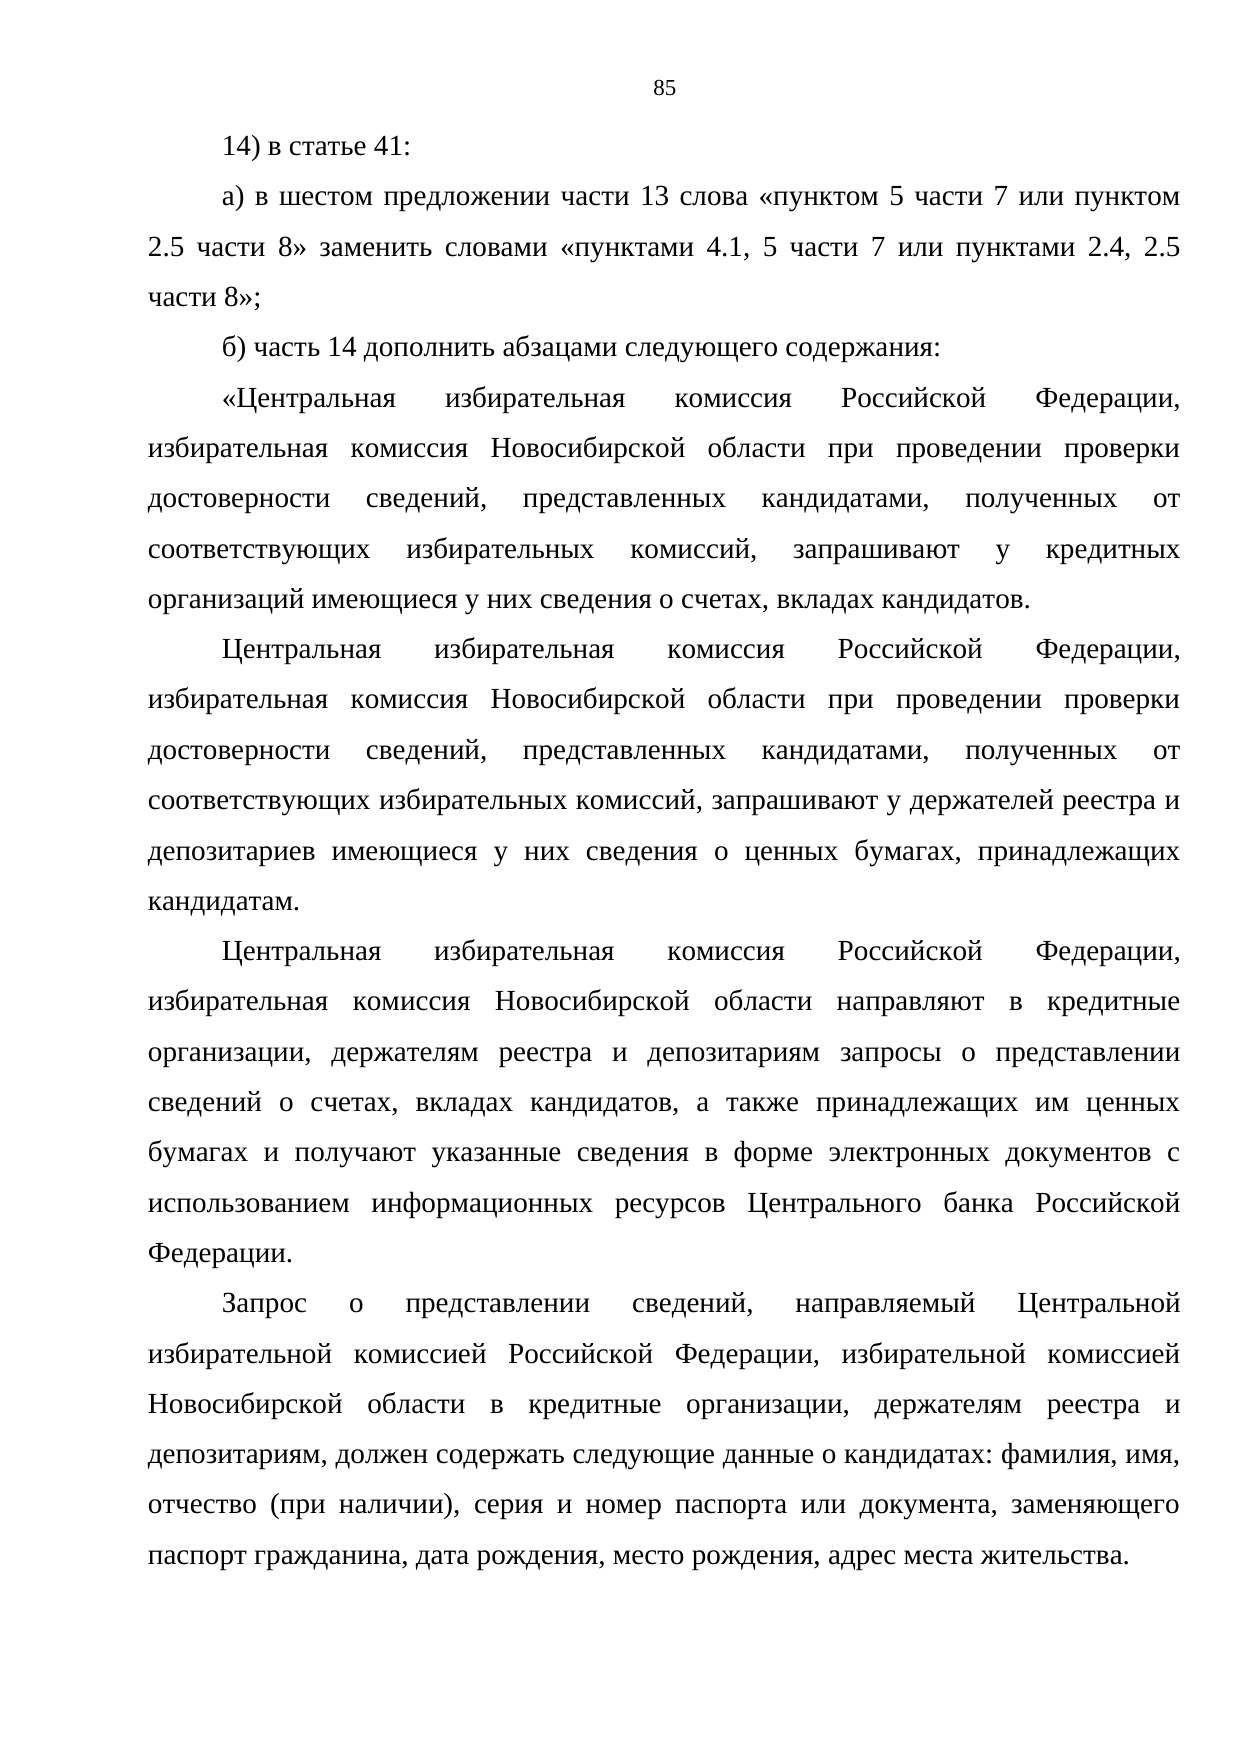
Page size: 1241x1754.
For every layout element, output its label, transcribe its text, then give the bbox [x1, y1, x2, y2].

text а) в шестом предложении части 13 слова «пунктом 5 части 7 или пунктом 2.5 части 8» заменить словами «пунктами 4.1, 5 части 7 или пунктами 2.4, 2.5 части 8»; [148, 178, 1181, 313]
text б) часть 14 дополнить абзацами следующего содержания: [148, 329, 1181, 363]
text Центральная избирательная комиссия Российской Федерации, избирательная комиссия Новосибирской области направляют в кредитные организации, держателям реестра и депозитариям запросы о представлении сведений о счетах, вкладах кандидатов, а также принадлежащих им ценных бумагах и получают указанные сведения в форме электронных документов с использованием информационных ресурсов Центрального банка Российской Федерации. [148, 933, 1181, 1269]
text Запрос о представлении сведений, направляемый Центральной избирательной комиссией Российской Федерации, избирательной комиссией Новосибирской области в кредитные организации, держателям реестра и депозитариям, должен содержать следующие данные о кандидатах: фамилия, имя, отчество (при наличии), серия и номер паспорта или документа, заменяющего паспорт гражданина, дата рождения, место рождения, адрес места жительства. [148, 1285, 1181, 1571]
text 14) в статье 41: [148, 128, 1181, 162]
text Центральная избирательная комиссия Российской Федерации, избирательная комиссия Новосибирской области при проведении проверки достоверности сведений, представленных кандидатами, полученных от соответствующих избирательных комиссий, запрашивают у держателей реестра и депозитариев имеющиеся у них сведения о ценных бумагах, принадлежащих кандидатам. [148, 631, 1181, 916]
text «Центральная избирательная комиссия Российской Федерации, избирательная комиссия Новосибирской области при проведении проверки достоверности сведений, представленных кандидатами, полученных от соответствующих избирательных комиссий, запрашивают у кредитных организаций имеющиеся у них сведения о счетах, вкладах кандидатов. [148, 380, 1181, 614]
